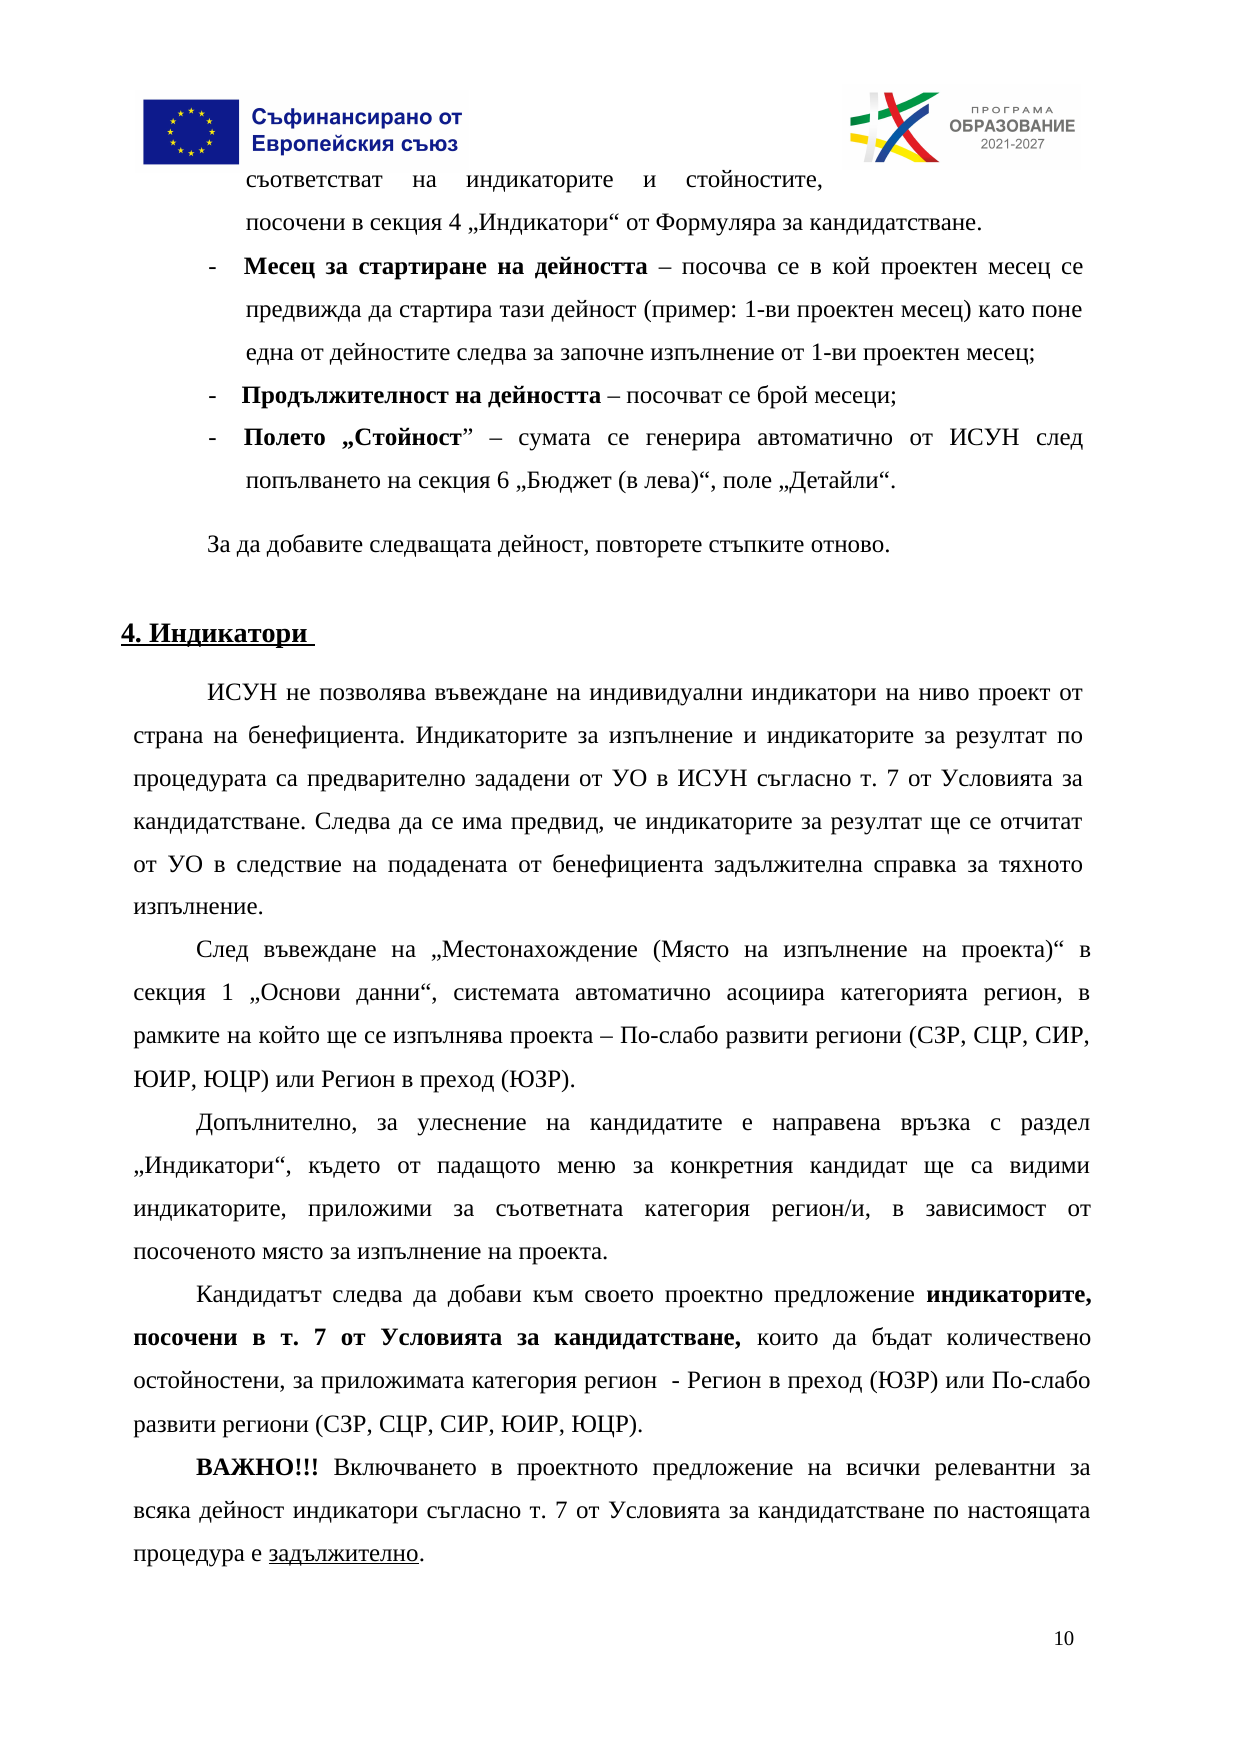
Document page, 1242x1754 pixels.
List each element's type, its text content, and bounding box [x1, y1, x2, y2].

text За да добавите следващата дейност, повторете стъпките отново. [207, 529, 1092, 558]
text - Продължителност на дейността – посочват се брой месеци; [208, 380, 1092, 409]
text 4. Индикатори [121, 616, 1092, 648]
picture [134, 90, 470, 173]
text Кандидатът следва да добави към своето проектно предложение индикаторите, посочени в т. 7 от Условията за кандидатстване, които да бъдат количествено остойностени, за приложимата категория регион - Регион в преход (ЮЗР) или По-слабо развити региони (СЗР, СЦР, СИР, ЮИР, ЮЦР). [133, 1279, 1092, 1437]
text След въвеждане на „Местонахождение (Място на изпълнение на проекта)“ в секция 1 „Основи данни“, системата автоматично асоциира категорията регион, в рамките на който ще се изпълнява проекта – По-слабо развити региони (СЗР, СЦР, СИР, ЮИР, ЮЦР) или Регион в преход (ЮЗР). [133, 934, 1092, 1092]
picture [840, 84, 1082, 169]
text - Месец за стартиране на дейността – посочва се в кой проектен месец се предвижда да стартира тази дейност (пример: 1-ви проектен месец) като поне една от дейностите следва за започне изпълнение от 1-ви проектен месец; [208, 251, 1083, 365]
text ИСУН не позволява въвеждане на индивидуални индикатори на ниво проект от страна на бенефициента. Индикаторите за изпълнение и индикаторите за резултат по процедурата са предварително зададени от УО в ИСУН съгласно т. 7 от Условията за кандидатстване. Следва да се има предвид, че индикаторите за резултат ще се отчитат от УО в следствие на подадената от бенефициента задължителна справка за тяхното изпълнение. [133, 677, 1084, 920]
text ВАЖНО!!! Включването в проектното предложение на всички релевантни за всяка дейност индикатори съгласно т. 7 от Условията за кандидатстване по настоящата процедура е задължително. [133, 1452, 1092, 1567]
text - Полето „Стойност” – сумата се генерира автоматично от ИСУН след попълването на секция 6 „Бюджет (в лева)“, поле „Детайли“. [208, 422, 1084, 494]
text Допълнително, за улеснение на кандидатите е направена връзка с раздел „Индикатори“, където от падащото меню за конкретния кандидат ще са видими индикаторите, приложими за съответната категория регион/и, в зависимост от посоченото място за изпълнение на проекта. [133, 1107, 1092, 1265]
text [208, 164, 1084, 236]
